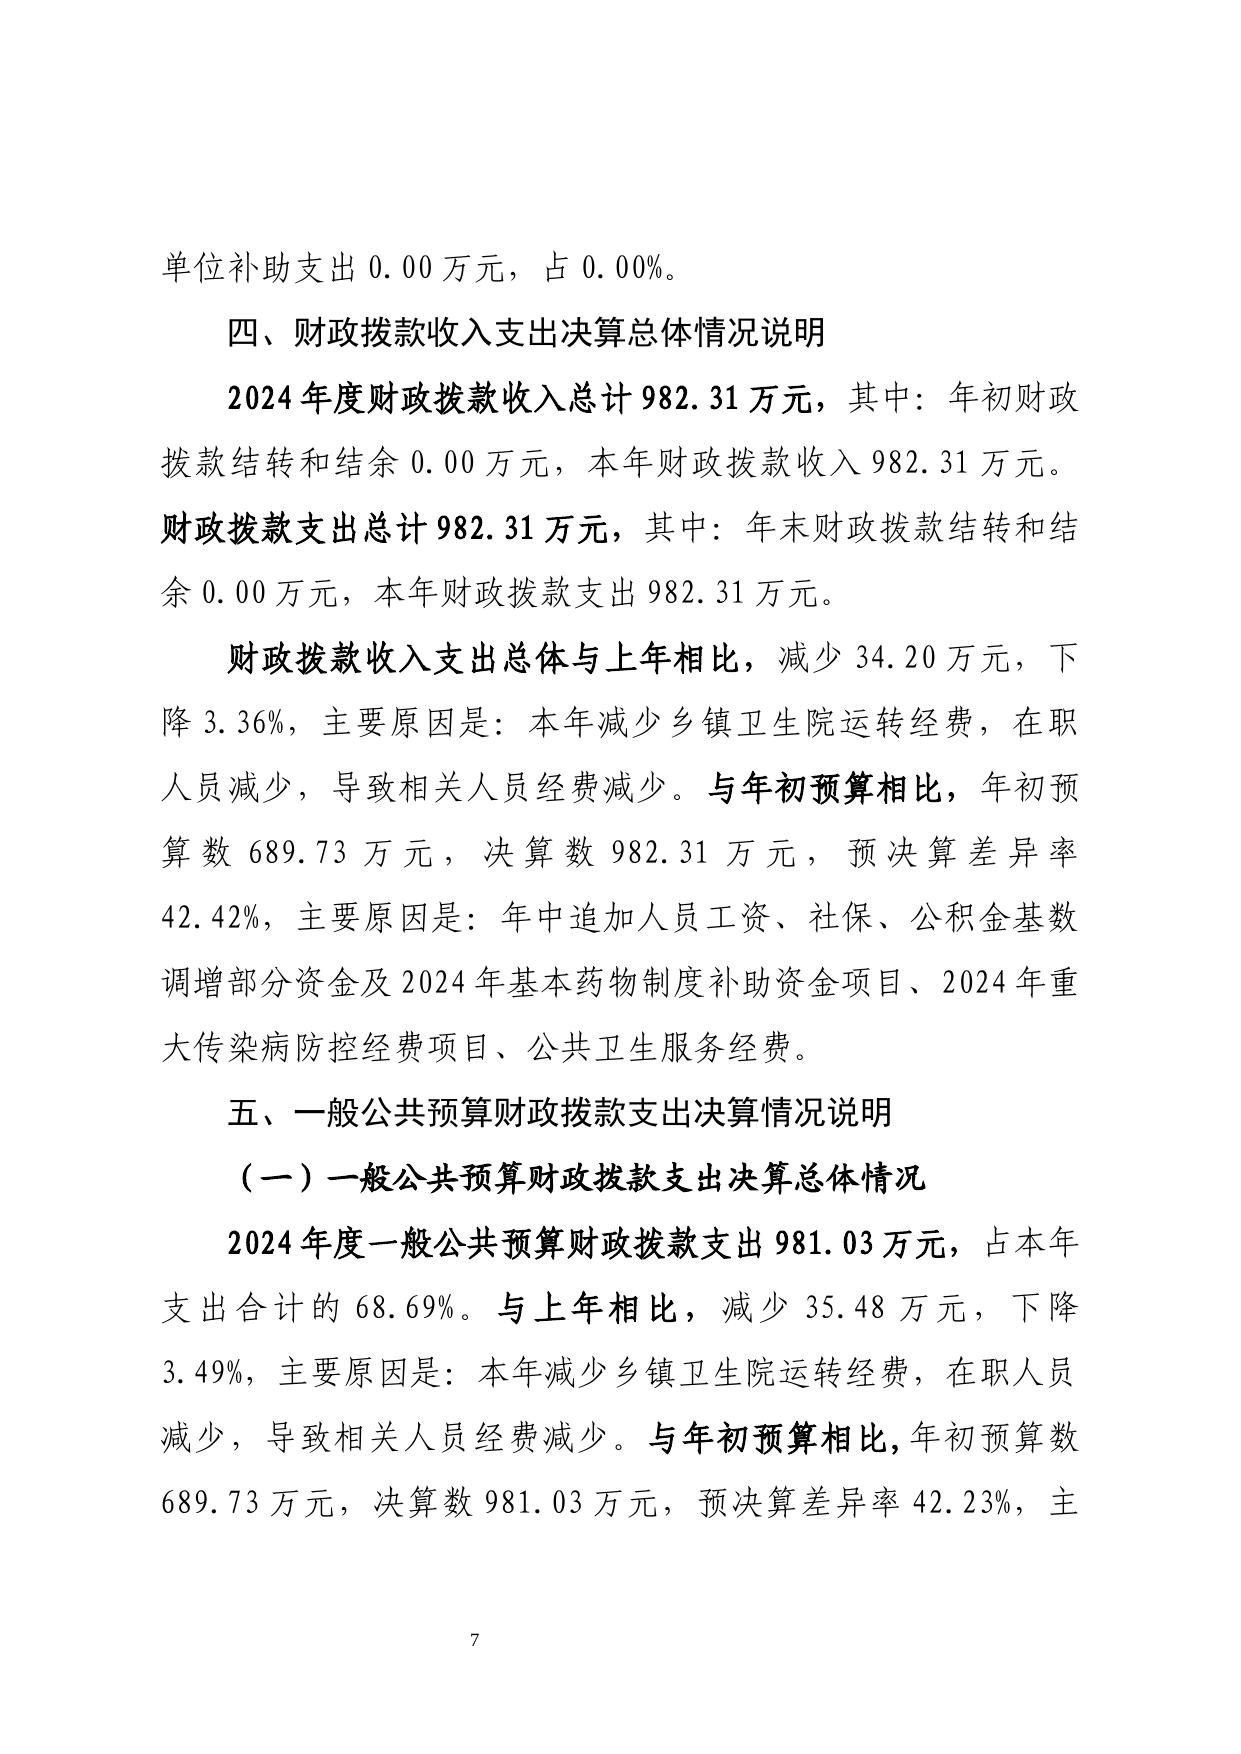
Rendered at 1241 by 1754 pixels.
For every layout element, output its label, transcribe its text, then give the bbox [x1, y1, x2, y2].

text （一）一般公共预算财政拨款支出决算总体情况 [159, 1143, 1081, 1208]
text 财政拨款收入支出总体与上年相比，减少34.20万元，下降3.36%，主要原因是：本年减少乡镇卫生院运转经费，在职人员减少，导致相关人员经费减少。与年初预算相比，年初预算数689.73万元，决算数982.31万元，预决算差异率42.42%，主要原因是：年中追加人员工资、社保、公积金基数调增部分资金及2024年基本药物制度补助资金项目、2024年重大传染病防控经费项目、公共卫生服务经费。 [159, 623, 1081, 1078]
text 四、财政拨款收入支出决算总体情况说明 [159, 298, 1081, 363]
text 五、一般公共预算财政拨款支出决算情况说明 [159, 1078, 1081, 1143]
text 2024年度财政拨款收入总计982.31万元，其中：年初财政拨款结转和结余0.00万元，本年财政拨款收入982.31万元。财政拨款支出总计982.31万元，其中：年末财政拨款结转和结余0.00万元，本年财政拨款支出982.31万元。 [159, 363, 1081, 623]
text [159, 1208, 1081, 1533]
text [159, 233, 1081, 298]
